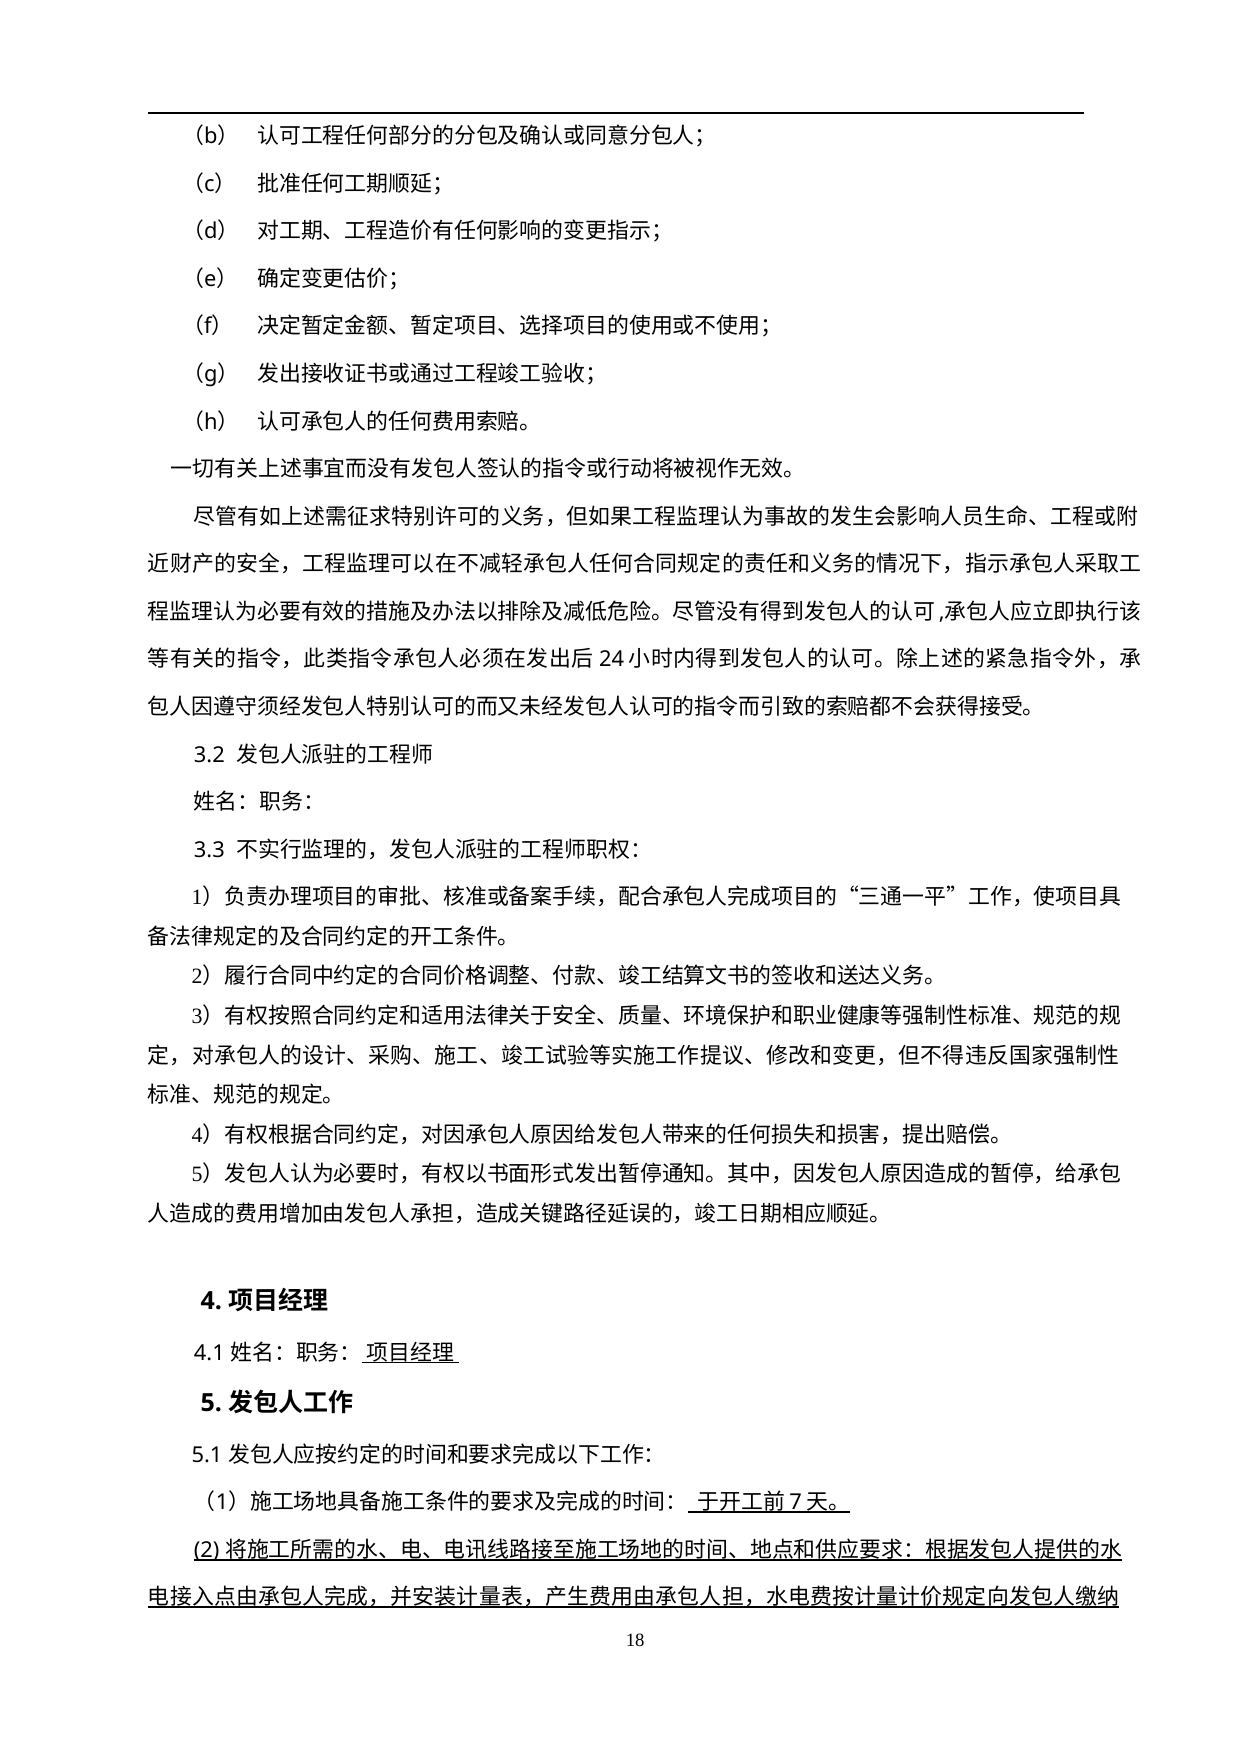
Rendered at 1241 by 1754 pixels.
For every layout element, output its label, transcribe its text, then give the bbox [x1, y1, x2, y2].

text 4）有权根据合同约定，对因承包人原因给发包人带来的任何损失和损害，提出赔偿。 [148, 1117, 1122, 1148]
text 3）有权按照合同约定和适用法律关于安全、质量、环境保护和职业健康等强制性标准、规范的规定，对承包人的设计、采购、施工、竣工试验等实施工作提议、修改和变更，但不得违反国家强制性标准、规范的规定。 [148, 998, 1122, 1109]
text 2）履行合同中约定的合同价格调整、付款、竣工结算文书的签收和送达义务。 [148, 958, 1122, 990]
text 5）发包人认为必要时，有权以书面形式发出暂停通知。其中，因发包人原因造成的暂停，给承包人造成的费用增加由发包人承担，造成关键路径延误的，竣工日期相应顺延。 [148, 1156, 1122, 1228]
text 1）负责办理项目的审批、核准或备案手续，配合承包人完成项目的“三通一平”工作，使项目具备法律规定的及合同约定的开工条件。 [148, 879, 1122, 951]
list 认可工程任何部分的分包及确认或同意分包人； [182, 118, 1122, 150]
text 5. 发包人工作 [148, 1382, 1122, 1418]
list 发出接收证书或通过工程竣工验收； [182, 356, 1122, 388]
list 认可承包人的任何费用索赔。 [182, 404, 1122, 436]
text （1）施工场地具备施工条件的要求及完成的时间： 于开工前7天。 [148, 1484, 1122, 1516]
text 3.3 不实行监理的，发包人派驻的工程师职权： [148, 832, 1122, 863]
list 确定变更估价； [182, 261, 1122, 293]
text 一切有关上述事宜而没有发包人签认的指令或行动将被视作无效。 [148, 451, 1122, 483]
list 决定暂定金额、暂定项目、选择项目的使用或不使用； [182, 308, 1122, 340]
text 5.1 发包人应按约定的时间和要求完成以下工作： [148, 1437, 1122, 1468]
text 3.2 发包人派驻的工程师 [148, 737, 1122, 768]
text 尽管有如上述需征求特别许可的义务，但如果工程监理认为事故的发生会影响人员生命、工程或附近财产的安全，工程监理可以在不减轻承包人任何合同规定的责任和义务的情况下，指示承包人采取工程监理认为必要有效的措施及办法以排除及减低危险。尽管没有得到发包人的认可,承包人应立即执行该等有关的指令，此类指令承包人必须在发出后24小时内得到发包人的认可。除上述的紧急指令外，承包人因遵守须经发包人特别认可的而又未经发包人认可的指令而引致的索赔都不会获得接受。 [148, 499, 1142, 721]
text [148, 1532, 1122, 1611]
text 姓名：职务： [148, 784, 1122, 816]
text 4. 项目经理 [148, 1280, 1122, 1316]
text 4.1 姓名：职务： 项目经理 [148, 1334, 1122, 1366]
list 批准任何工期顺延； [182, 166, 1122, 197]
list 对工期、工程造价有任何影响的变更指示； [182, 213, 1122, 245]
